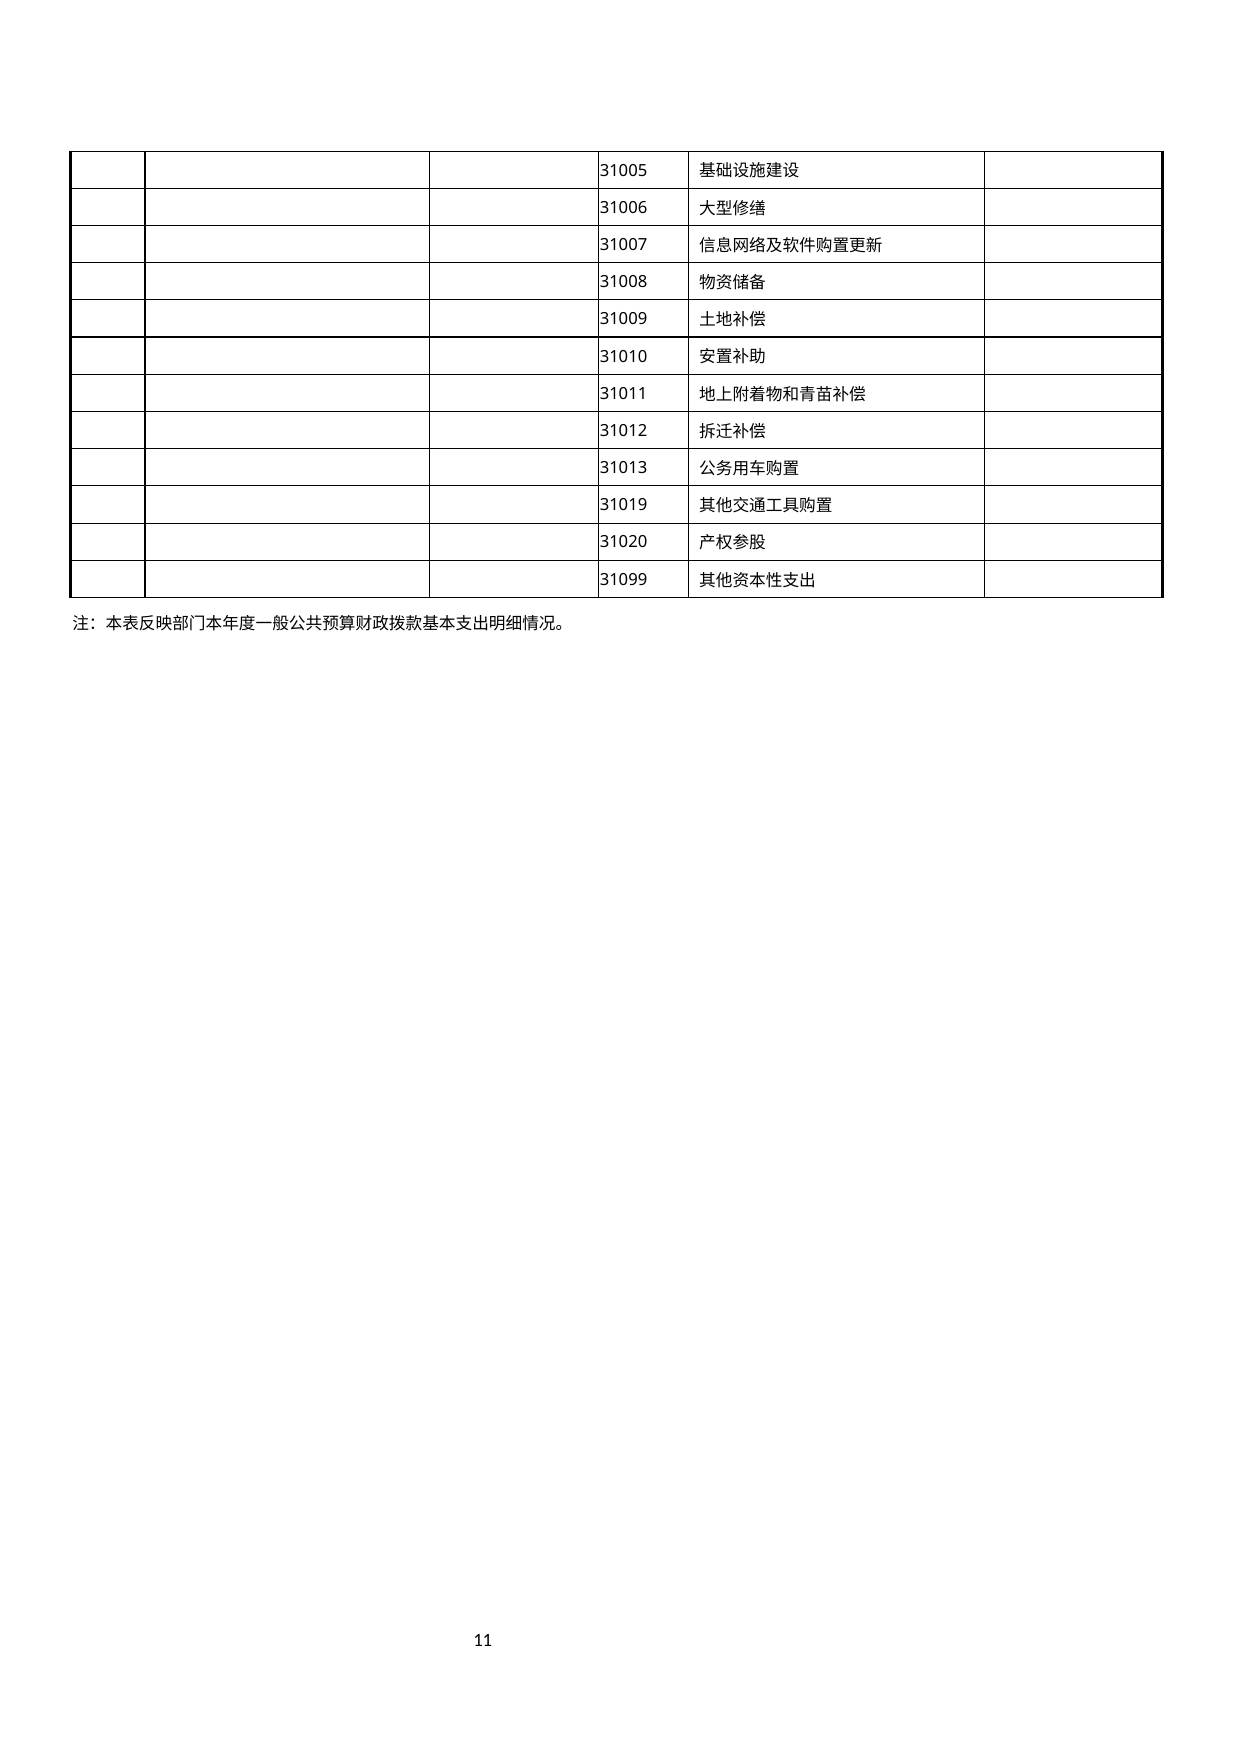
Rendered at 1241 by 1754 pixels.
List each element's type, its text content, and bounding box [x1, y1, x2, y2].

table_cell [985, 561, 1161, 597]
table_cell [72, 412, 144, 448]
table_cell [146, 449, 429, 485]
table_cell 地上附着物和青苗补偿 [689, 375, 984, 411]
table_cell 31006 [599, 189, 688, 225]
table_cell 31011 [599, 375, 688, 411]
table_cell 31099 [599, 561, 688, 597]
table_cell 安置补助 [689, 338, 984, 374]
table_cell [146, 263, 429, 299]
table_cell [985, 486, 1161, 522]
table_cell 物资储备 [689, 263, 984, 299]
table_cell [72, 524, 144, 559]
table_cell 基础设施建设 [689, 152, 984, 188]
table_cell [985, 263, 1161, 299]
table_cell 产权参股 [689, 524, 984, 559]
table_cell 注：本表反映部门本年度一般公共预算财政拨款基本支出明细情况。 [71, 598, 1163, 646]
table_cell [430, 449, 598, 485]
table_cell 31010 [599, 338, 688, 374]
table_cell [146, 375, 429, 411]
table_cell [72, 300, 144, 336]
table_cell [430, 300, 598, 336]
table_cell [146, 561, 429, 597]
table_cell [72, 189, 144, 225]
table_cell [985, 449, 1161, 485]
table_cell 其他资本性支出 [689, 561, 984, 597]
table_cell [985, 226, 1161, 262]
table_cell [985, 152, 1161, 188]
table_cell [985, 412, 1161, 448]
table_cell [72, 561, 144, 597]
table_cell [430, 338, 598, 374]
table_cell 其他交通工具购置 [689, 486, 984, 522]
table_cell 31012 [599, 412, 688, 448]
table_cell 大型修缮 [689, 189, 984, 225]
table_cell 公务用车购置 [689, 449, 984, 485]
table_cell [146, 412, 429, 448]
table_cell [430, 561, 598, 597]
table_cell [72, 375, 144, 411]
table_cell [985, 189, 1161, 225]
table_cell [985, 338, 1161, 374]
table_cell [146, 486, 429, 522]
table_cell 拆迁补偿 [689, 412, 984, 448]
table_cell 31005 [599, 152, 688, 188]
table_cell [985, 300, 1161, 336]
table_cell [72, 449, 144, 485]
table_cell 31009 [599, 300, 688, 336]
table_cell [430, 375, 598, 411]
table_cell 31020 [599, 524, 688, 559]
table_cell 31013 [599, 449, 688, 485]
table_cell [72, 263, 144, 299]
table_cell [146, 524, 429, 559]
table_cell 31008 [599, 263, 688, 299]
table_cell [72, 338, 144, 374]
table_cell [72, 226, 144, 262]
table_cell [430, 152, 598, 188]
table_cell [430, 189, 598, 225]
table_cell [430, 226, 598, 262]
table_cell [430, 412, 598, 448]
table_cell [146, 338, 429, 374]
table_cell [146, 152, 429, 188]
table_cell 信息网络及软件购置更新 [689, 226, 984, 262]
table_cell [430, 524, 598, 559]
table_cell [146, 226, 429, 262]
table_cell [146, 300, 429, 336]
table_cell [430, 486, 598, 522]
table_cell [985, 375, 1161, 411]
table_cell 31007 [599, 226, 688, 262]
table_cell [72, 152, 144, 188]
table_cell [72, 486, 144, 522]
table_cell [430, 263, 598, 299]
table_cell 土地补偿 [689, 300, 984, 336]
table_cell 31019 [599, 486, 688, 522]
table_cell [146, 189, 429, 225]
table_cell [985, 524, 1161, 559]
